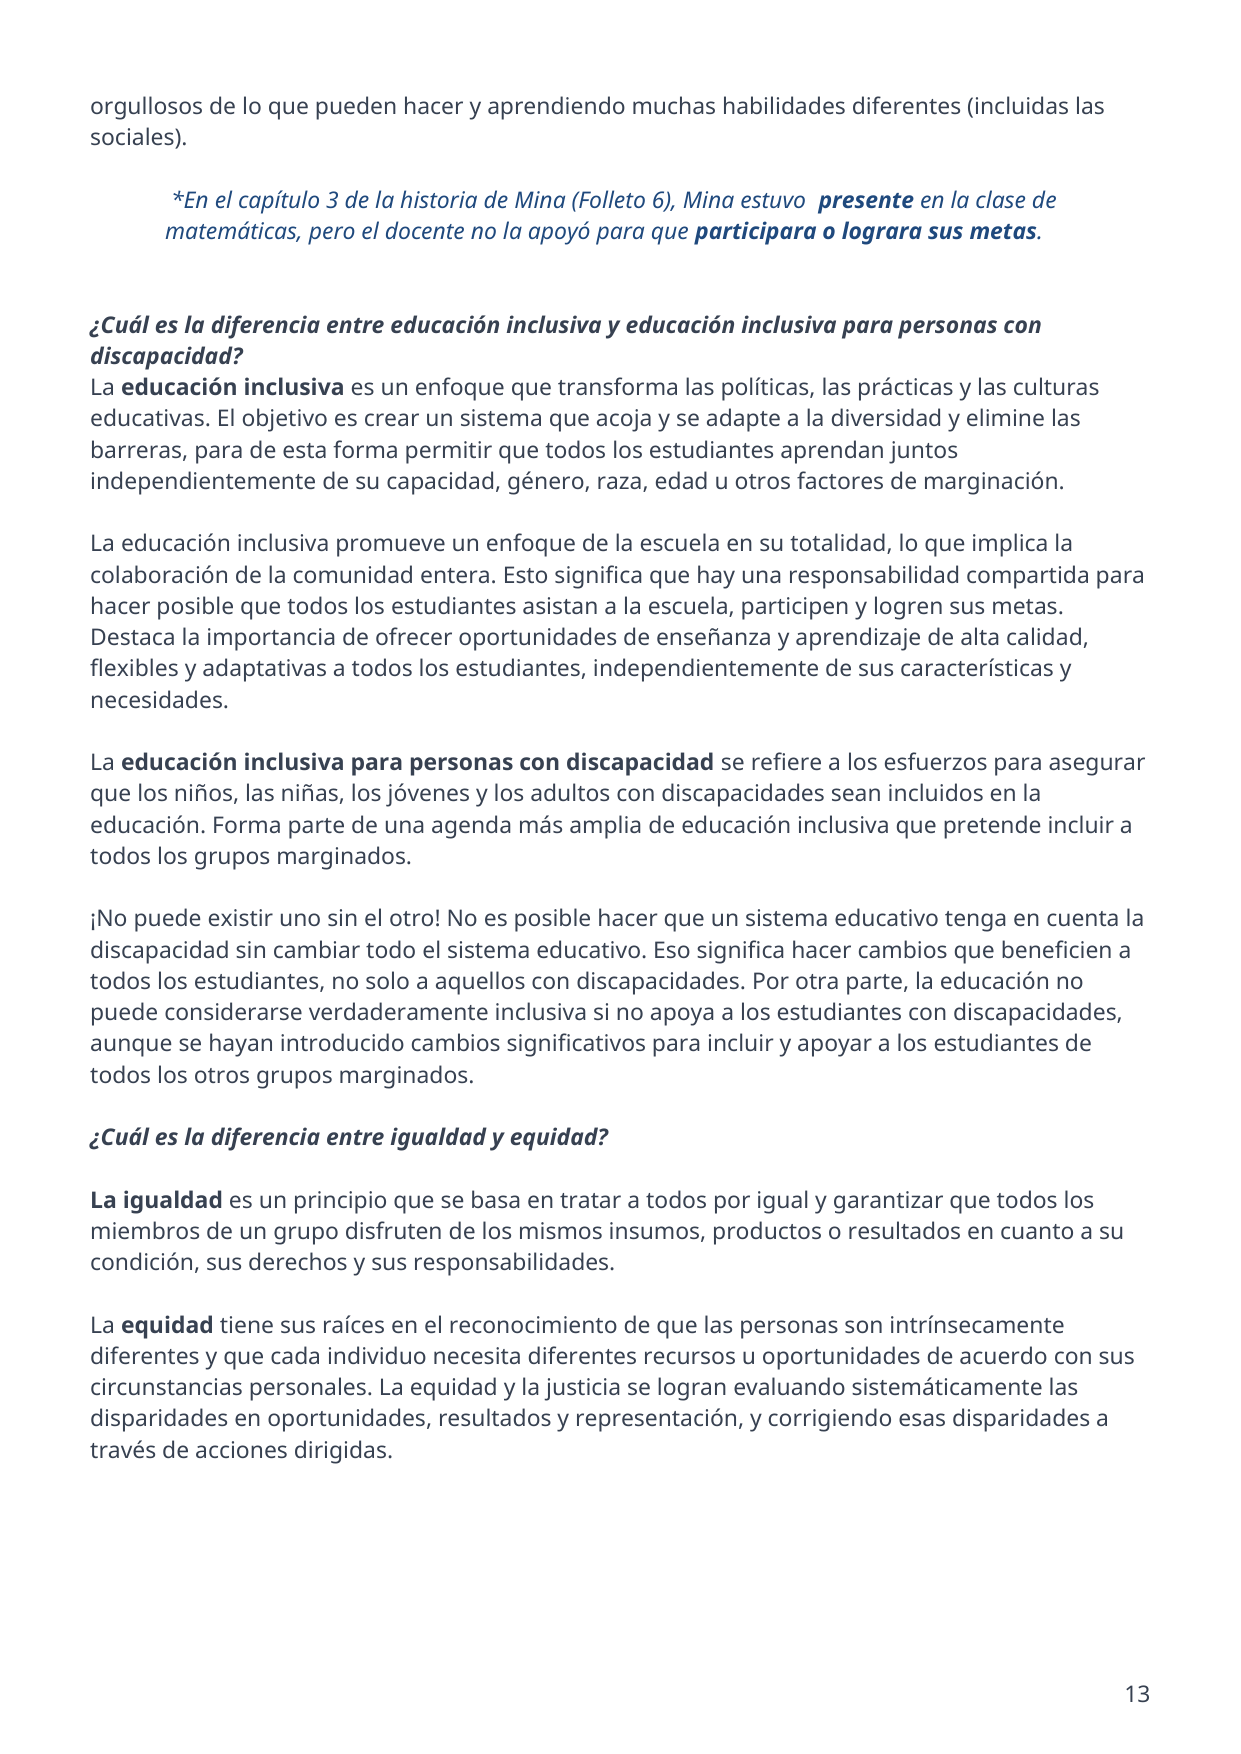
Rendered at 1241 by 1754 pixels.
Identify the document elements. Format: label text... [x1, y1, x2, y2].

text *En el capítulo 3 de la historia de Mina (Folleto 6), Mina estuvo presente en la clase de matemáticas, pero el docente no la apoyó para que participara o lograra sus metas. [165, 184, 1150, 246]
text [90, 90, 1150, 152]
text La igualdad es un principio que se basa en tratar a todos por igual y garantizar que todos los miembros de un grupo disfruten de los mismos insumos, productos o resultados en cuanto a su condición, sus derechos y sus responsabilidades. [90, 1184, 1150, 1277]
text ¿Cuál es la diferencia entre igualdad y equidad? [90, 1121, 1150, 1184]
text ¡No puede existir uno sin el otro! No es posible hacer que un sistema educativo tenga en cuenta la discapacidad sin cambiar todo el sistema educativo. Eso significa hacer cambios que beneficien a todos los estudiantes, no solo a aquellos con discapacidades. Por otra parte, la educación no puede considerarse verdaderamente inclusiva si no apoya a los estudiantes con discapacidades, aunque se hayan introducido cambios significativos para incluir y apoyar a los estudiantes de todos los otros grupos marginados. [90, 902, 1150, 1090]
text La educación inclusiva promueve un enfoque de la escuela en su totalidad, lo que implica la colaboración de la comunidad entera. Esto significa que hay una responsabilidad compartida para hacer posible que todos los estudiantes asistan a la escuela, participen y logren sus metas. Destaca la importancia de ofrecer oportunidades de enseñanza y aprendizaje de alta calidad, flexibles y adaptativas a todos los estudiantes, independientemente de sus características y necesidades. [90, 527, 1150, 715]
text La equidad tiene sus raíces en el reconocimiento de que las personas son intrínsecamente diferentes y que cada individuo necesita diferentes recursos u oportunidades de acuerdo con sus circunstancias personales. La equidad y la justicia se logran evaluando sistemáticamente las disparidades en oportunidades, resultados y representación, y corrigiendo esas disparidades a través de acciones dirigidas. [90, 1309, 1150, 1465]
text La educación inclusiva para personas con discapacidad se refiere a los esfuerzos para asegurar que los niños, las niñas, los jóvenes y los adultos con discapacidades sean incluidos en la educación. Forma parte de una agenda más amplia de educación inclusiva que pretende incluir a todos los grupos marginados. [90, 746, 1150, 871]
text La educación inclusiva es un enfoque que transforma las políticas, las prácticas y las culturas educativas. El objetivo es crear un sistema que acoja y se adapte a la diversidad y elimine las barreras, para de esta forma permitir que todos los estudiantes aprendan juntos independientemente de su capacidad, género, raza, edad u otros factores de marginación. [90, 371, 1150, 496]
text ¿Cuál es la diferencia entre educación inclusiva y educación inclusiva para personas con discapacidad? [90, 309, 1150, 371]
